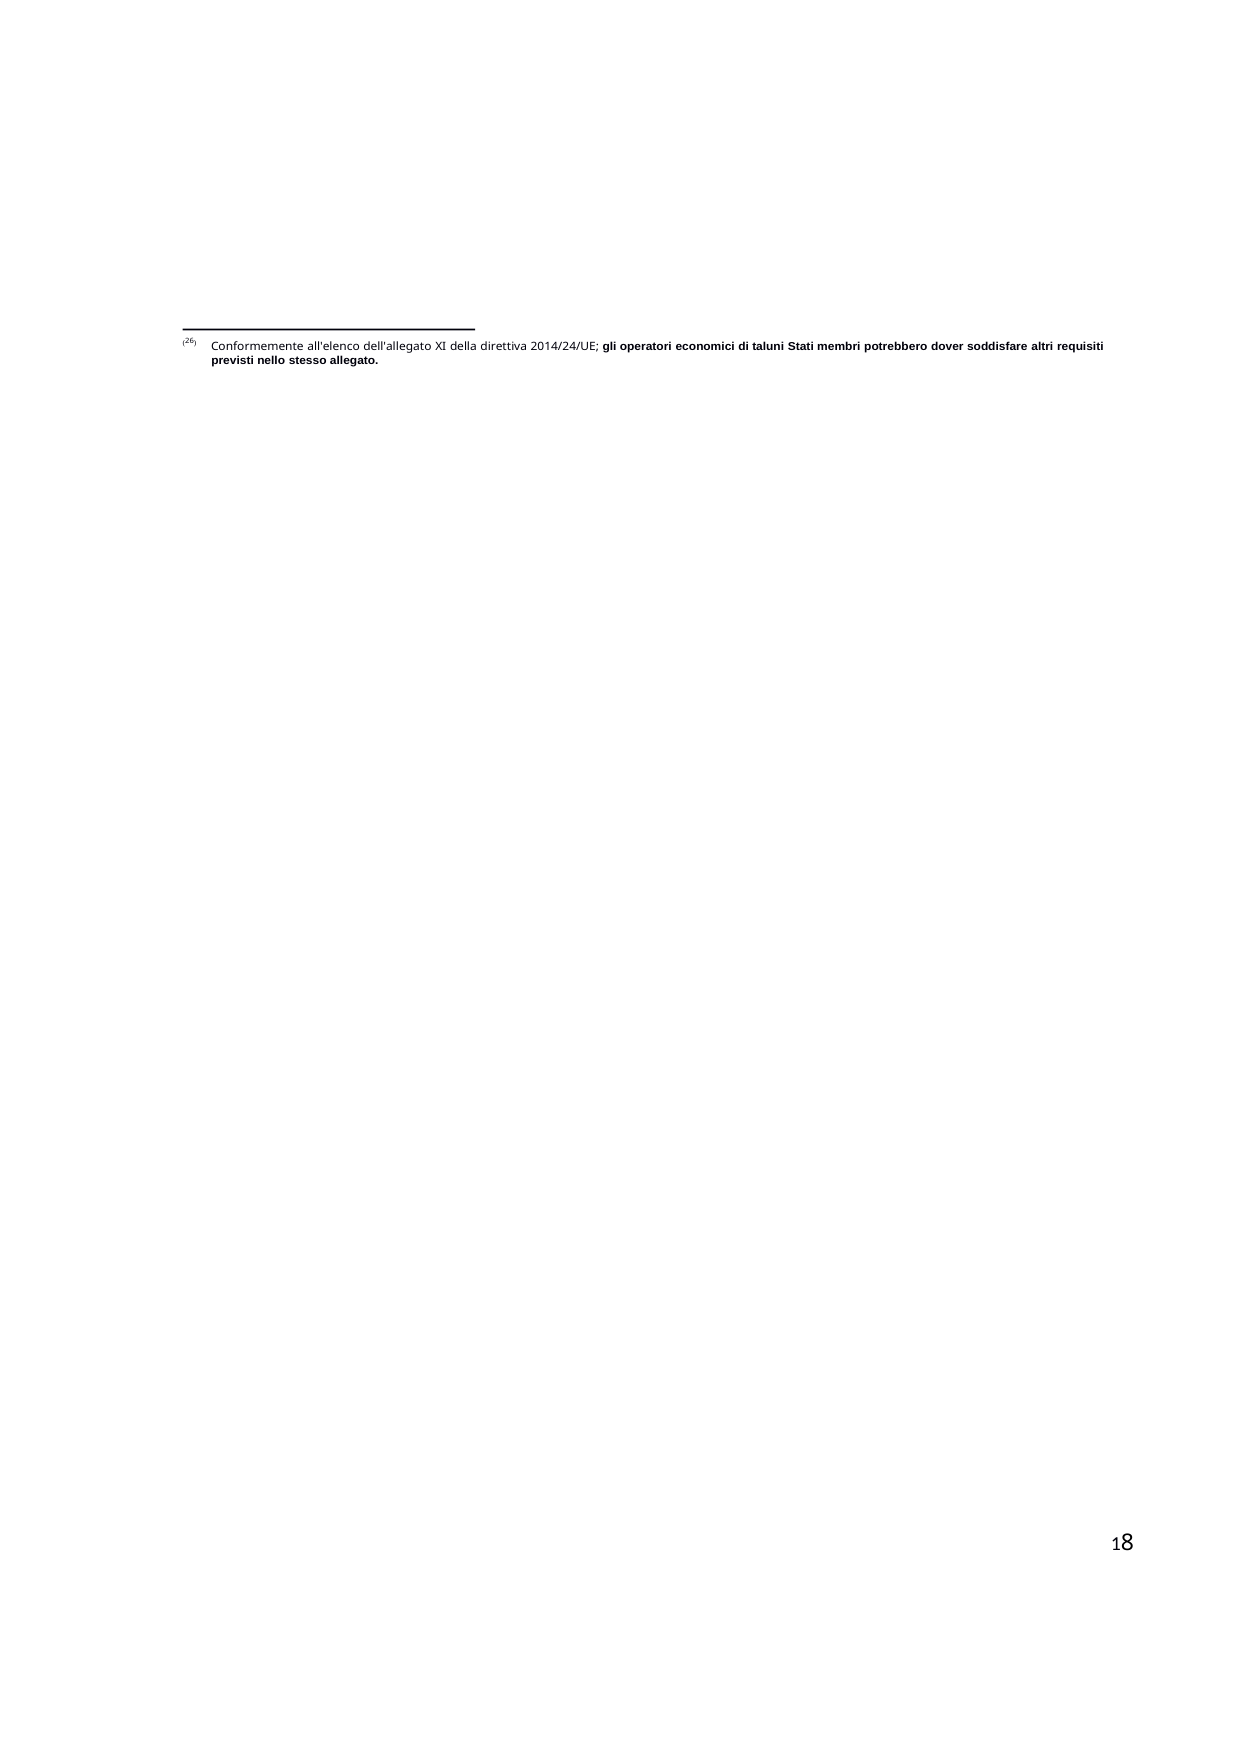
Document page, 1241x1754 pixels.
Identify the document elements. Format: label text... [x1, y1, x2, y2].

text (26) Conformemente all'elenco dell'allegato XI della direttiva 2014/24/UE; gli operatori economici di taluni Stati membri potrebbero dover soddisfare altri requisiti previsti nello stesso allegato. [182, 335, 1107, 367]
